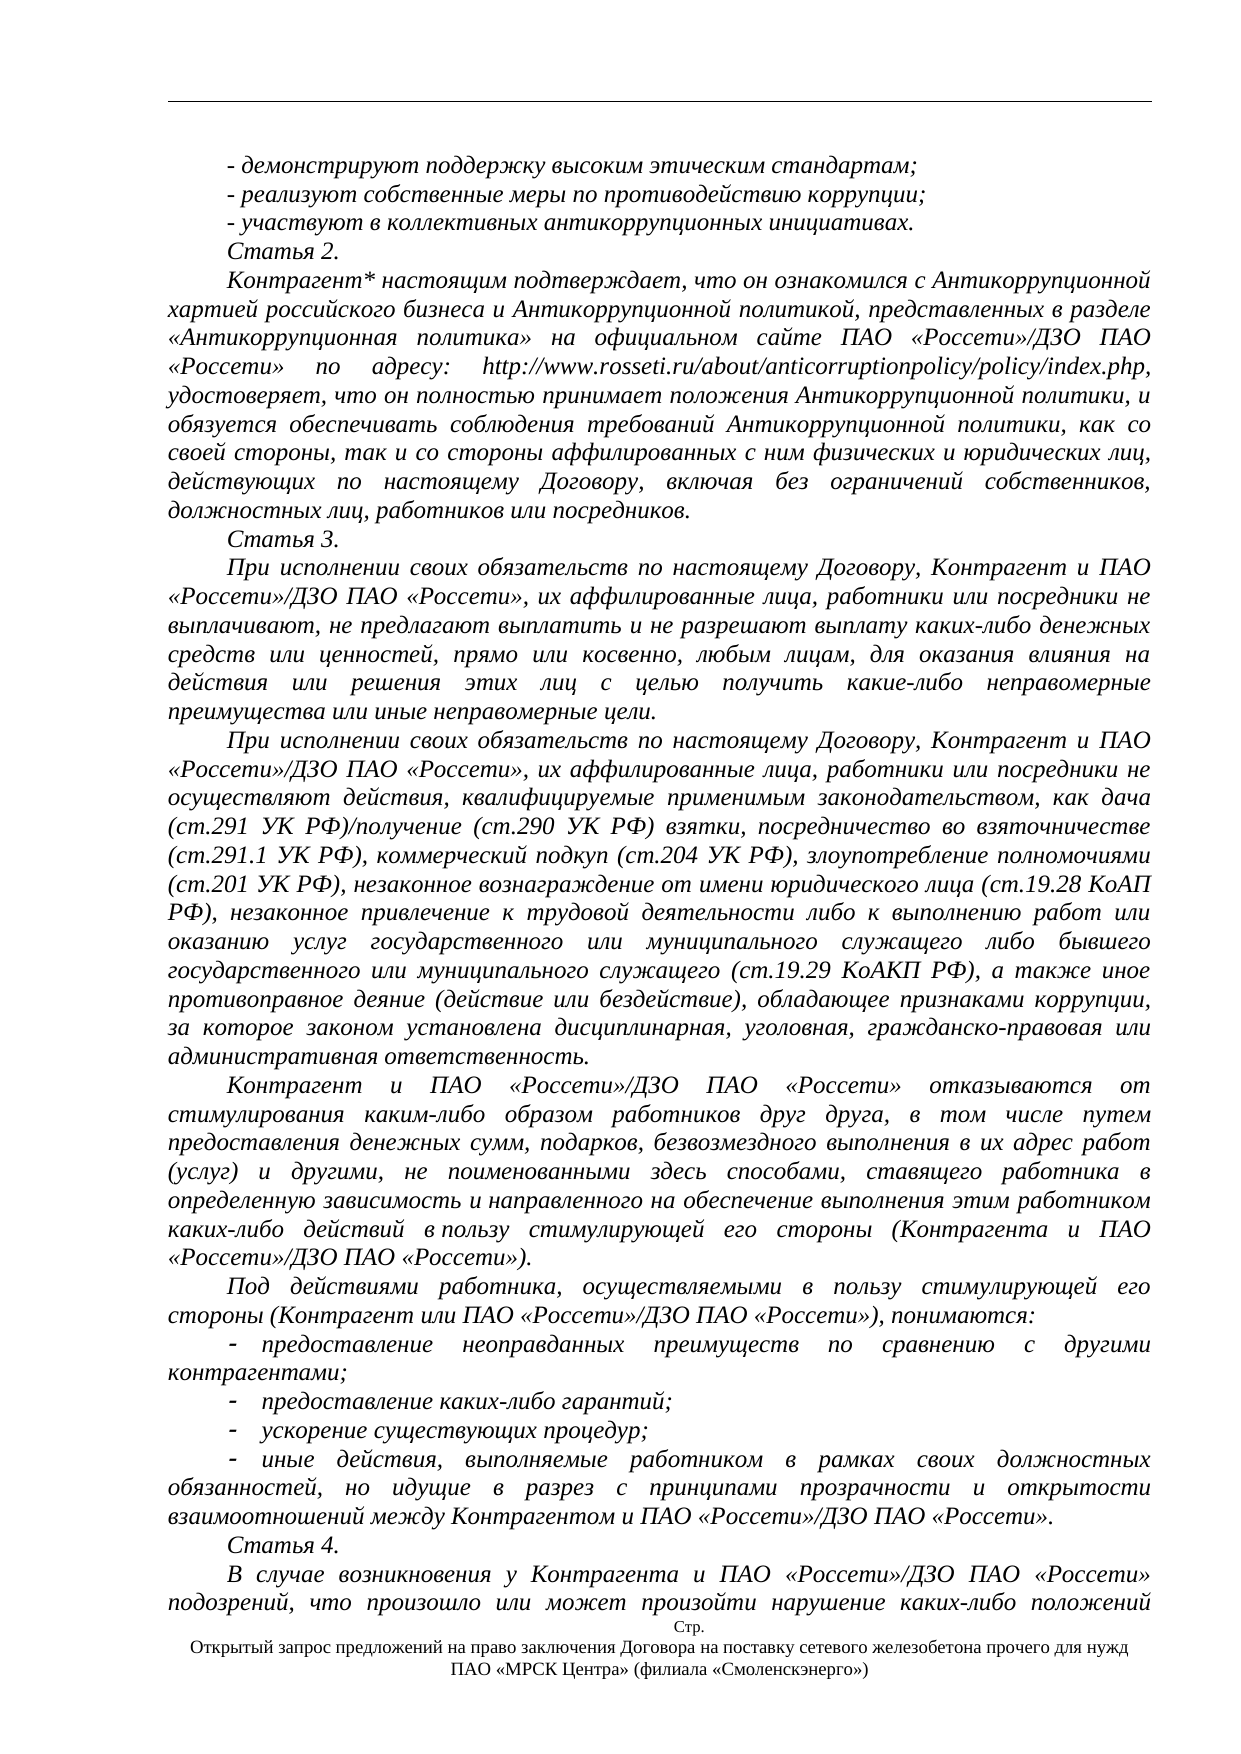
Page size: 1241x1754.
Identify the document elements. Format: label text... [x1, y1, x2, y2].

text Под действиями работника, осуществляемыми в пользу стимулирующей его стороны (Контрагент или ПАО «Россети»/ДЗО ПАО «Россети»), понимаются: [168, 1271, 1152, 1329]
text Статья 2. [168, 236, 1152, 265]
list ускорение существующих процедур; [168, 1415, 1152, 1444]
text Статья 4. [168, 1530, 1152, 1559]
text - демонстрируют поддержку высоким этическим стандартам; [168, 150, 1152, 179]
text - реализуют собственные меры по противодействию коррупции; [168, 179, 1152, 207]
text При исполнении своих обязательств по настоящему Договору, Контрагент и ПАО «Россети»/ДЗО ПАО «Россети», их аффилированные лица, работники или посредники не осуществляют действия, квалифицируемые применимым законодательством, как дача (ст.291 УК РФ)/получение (ст.290 УК РФ) взятки, посредничество во взяточничестве (ст.291.1 УК РФ), коммерческий подкуп (ст.204 УК РФ), злоупотребление полномочиями (ст.201 УК РФ), незаконное вознаграждение от имени юридического лица (ст.19.28 КоАП РФ), незаконное привлечение к трудовой деятельности либо к выполнению работ или оказанию услуг государственного или муниципального служащего либо бывшего государственного или муниципального служащего (ст.19.29 КоАКП РФ), а также иное противоправное деяние (действие или бездействие), обладающее признаками коррупции, за которое законом установлена дисциплинарная, уголовная, гражданско-правовая или административная ответственность. [168, 725, 1152, 1070]
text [168, 1559, 1152, 1616]
text Статья 3. [168, 524, 1152, 552]
text - участвуют в коллективных антикоррупционных инициативах. [168, 207, 1152, 236]
list предоставление неоправданных преимуществ по сравнению с другими контрагентами; [168, 1329, 1152, 1386]
list иные действия, выполняемые работником в рамках своих должностных обязанностей, но идущие в разрез с принципами прозрачности и открытости взаимоотношений между Контрагентом и ПАО «Россети»/ДЗО ПАО «Россети». [168, 1444, 1152, 1530]
text Контрагент и ПАО «Россети»/ДЗО ПАО «Россети» отказываются от стимулирования каким-либо образом работников друг друга, в том числе путем предоставления денежных сумм, подарков, безвозмездного выполнения в их адрес работ (услуг) и другими, не поименованными здесь способами, ставящего работника в определенную зависимость и направленного на обеспечение выполнения этим работником каких-либо действий в пользу стимулирующей его стороны (Контрагента и ПАО «Россети»/ДЗО ПАО «Россети»). [168, 1070, 1152, 1271]
list предоставление каких-либо гарантий; [168, 1386, 1152, 1415]
text При исполнении своих обязательств по настоящему Договору, Контрагент и ПАО «Россети»/ДЗО ПАО «Россети», их аффилированные лица, работники или посредники не выплачивают, не предлагают выплатить и не разрешают выплату каких-либо денежных средств или ценностей, прямо или косвенно, любым лицам, для оказания влияния на действия или решения этих лиц с целью получить какие-либо неправомерные преимущества или иные неправомерные цели. [168, 552, 1152, 725]
text Контрагент* настоящим подтверждает, что он ознакомился с Антикоррупционной хартией российского бизнеса и Антикоррупционной политикой, представленных в разделе «Антикоррупционная политика» на официальном сайте ПАО «Россети»/ДЗО ПАО «Россети» по адресу: http://www.rosseti.ru/about/anticorruptionpolicy/policy/index.php, удостоверяет, что он полностью принимает положения Антикоррупционной политики, и обязуется обеспечивать соблюдения требований Антикоррупционной политики, как со своей стороны, так и со стороны аффилированных с ним физических и юридических лиц, действующих по настоящему Договору, включая без ограничений собственников, должностных лиц, работников или посредников. [168, 265, 1152, 524]
